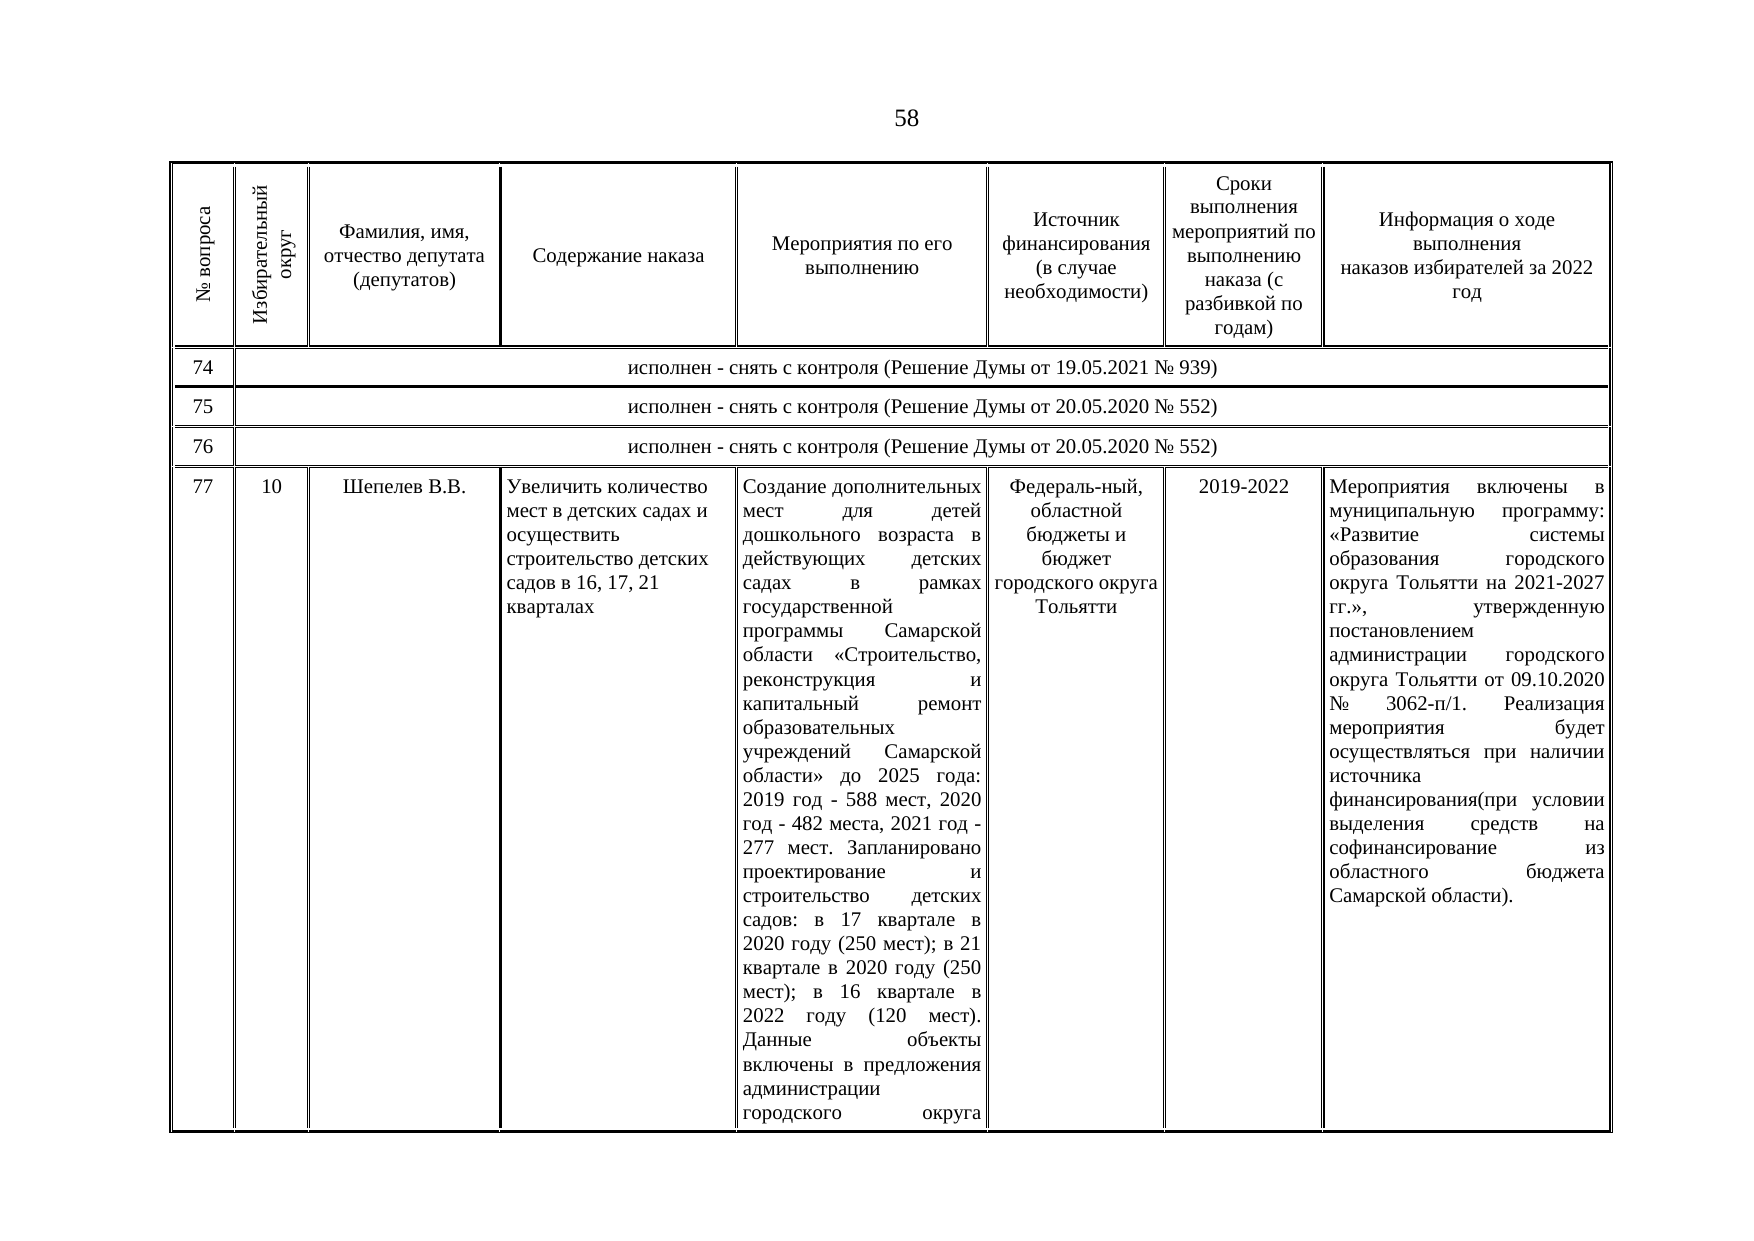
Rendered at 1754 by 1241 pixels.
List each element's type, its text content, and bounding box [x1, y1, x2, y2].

table_header № вопроса [173, 164, 234, 345]
table_cell 10 [235, 468, 308, 1130]
table_cell исполнен - снять с контроля (Решение Думы от 20.05.2020 № 552) [235, 425, 1611, 464]
table_header Информация о ходе выполнения наказов избирателей за 2022 год [1323, 164, 1609, 345]
table_header Мероприятия по его выполнению [736, 164, 988, 345]
table_cell исполнен - снять с контроля (Решение Думы от 19.05.2021 № 939) [236, 345, 1610, 385]
table_cell 75 [173, 385, 233, 425]
table_header Фамилия, имя, отчество депутата (депутатов) [309, 163, 500, 345]
table_cell Шепелев В.В. [309, 468, 500, 1130]
table_cell 77 [173, 465, 234, 1130]
table_header Содержание наказа [500, 164, 736, 345]
table_cell 76 [171, 425, 234, 464]
table_header Сроки выполнения мероприятий по выполнению наказа (с разбивкой по годам) [1165, 163, 1323, 345]
table_header Избирательный округ [235, 164, 308, 345]
table_cell исполнен - снять с контроля (Решение Думы от 20.05.2020 № 552) [236, 385, 1609, 425]
table_cell Увеличить количество мест в детских садах и осуществить строительство детских садов в 16, 17, 21 кварталах [500, 468, 736, 1130]
table_cell Федераль-ный, областной бюджеты и бюджет городского округа Тольятти [988, 468, 1165, 1130]
table_cell 74 [173, 345, 233, 385]
table_header Источник финансирования (в случае необходимости) [988, 164, 1165, 345]
table_cell 2019-2022 [1165, 466, 1323, 1130]
